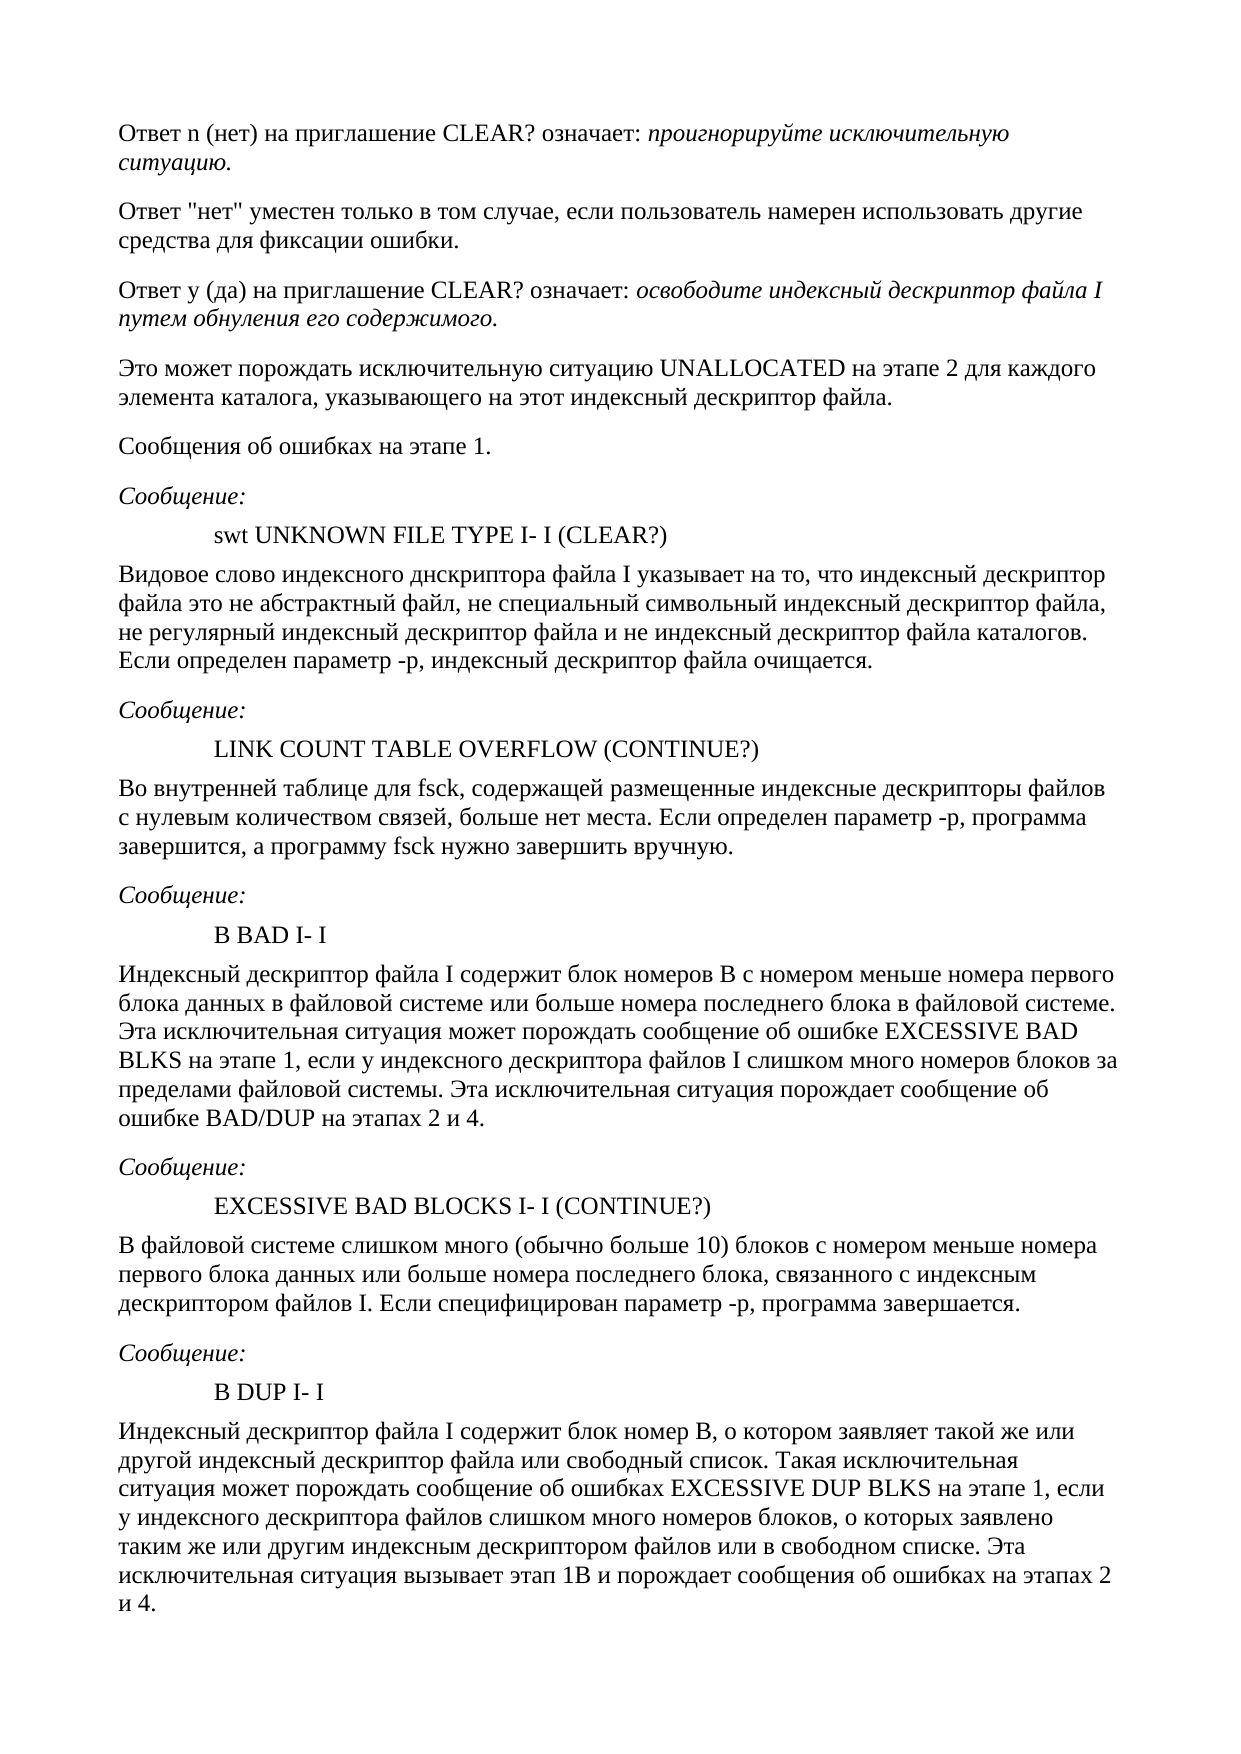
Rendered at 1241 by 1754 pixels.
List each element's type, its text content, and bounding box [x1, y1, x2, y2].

text B BAD I- I [118, 920, 1122, 948]
text Ответ y (да) на приглашение CLEAR? означает: освободите индексный дескриптор файла I путем обнуления его содержимого. [118, 275, 1122, 332]
text LINK COUNT TABLE OVERFLOW (CONTINUE?) [118, 734, 1122, 763]
text В файловой системе слишком много (обычно больше 10) блоков с номером меньше номера первого блока данных или больше номера последнего блока, связанного с индексным дескриптором файлов I. Если специфицирован параметр -p, программа завершается. [118, 1231, 1122, 1317]
text Сообщение: [118, 881, 1122, 909]
text Сообщение: [118, 1152, 1122, 1181]
text swt UNKNOWN FILE TYPE I- I (CLEAR?) [118, 520, 1122, 549]
text Ответ "нет" уместен только в том случае, если пользователь намерен использовать другие средства для фиксации ошибки. [118, 196, 1122, 254]
text Сообщения об ошибках на этапе 1. [118, 431, 1122, 460]
text Во внутренней таблице для fsck, содержащей размещенные индексные дескрипторы файлов с нулевым количеством связей, больше нет места. Если определен параметр -p, программа завершится, а программу fsck нужно завершить вручную. [118, 773, 1122, 860]
text Это может порождать исключительную ситуацию UNALLOCATED на этапе 2 для каждого элемента каталога, указывающего на этот индексный дескриптор файла. [118, 353, 1122, 411]
text B DUP I- I [118, 1377, 1122, 1406]
text Индексный дескриптор файла I содержит блок номеров B с номером меньше номера первого блока данных в файловой системе или больше номера последнего блока в файловой системе. Эта исключительная ситуация может порождать сообщение об ошибке EXCESSIVE BAD BLKS на этапе 1, если у индексного дескриптора файлов I слишком много номеров блоков за пределами файловой системы. Эта исключительная ситуация порождает сообщение об ошибке BAD/DUP на этапах 2 и 4. [118, 959, 1122, 1131]
text Сообщение: [118, 1338, 1122, 1366]
text Видовое слово индексного днскриптора файла I указывает на то, что индексный дескриптор файла это не абстрактный файл, не специальный символьный индексный дескриптор файла, не регулярный индексный дескриптор файла и не индексный дескриптор файла каталогов. Если определен параметр -p, индексный дескриптор файла очищается. [118, 559, 1122, 674]
text Индексный дескриптор файла I содержит блок номер B, о котором заявляет такой же или другой индексный дескриптор файла или свободный список. Такая исключительная ситуация может порождать сообщение об ошибках EXCESSIVE DUP BLKS на этапе 1, если у индексного дескриптора файлов слишком много номеров блоков, о которых заявлено таким же или другим индексным дескриптором файлов или в свободном списке. Эта исключительная ситуация вызывает этап 1B и порождает сообщения об ошибках на этапах 2 и 4. [118, 1416, 1122, 1617]
text Сообщение: [118, 481, 1122, 510]
text Сообщение: [118, 695, 1122, 724]
text EXCESSIVE BAD BLOCKS I- I (CONTINUE?) [118, 1191, 1122, 1220]
text Ответ n (нет) на приглашение CLEAR? означает: проигнорируйте исключительную ситуацию. [118, 118, 1122, 176]
